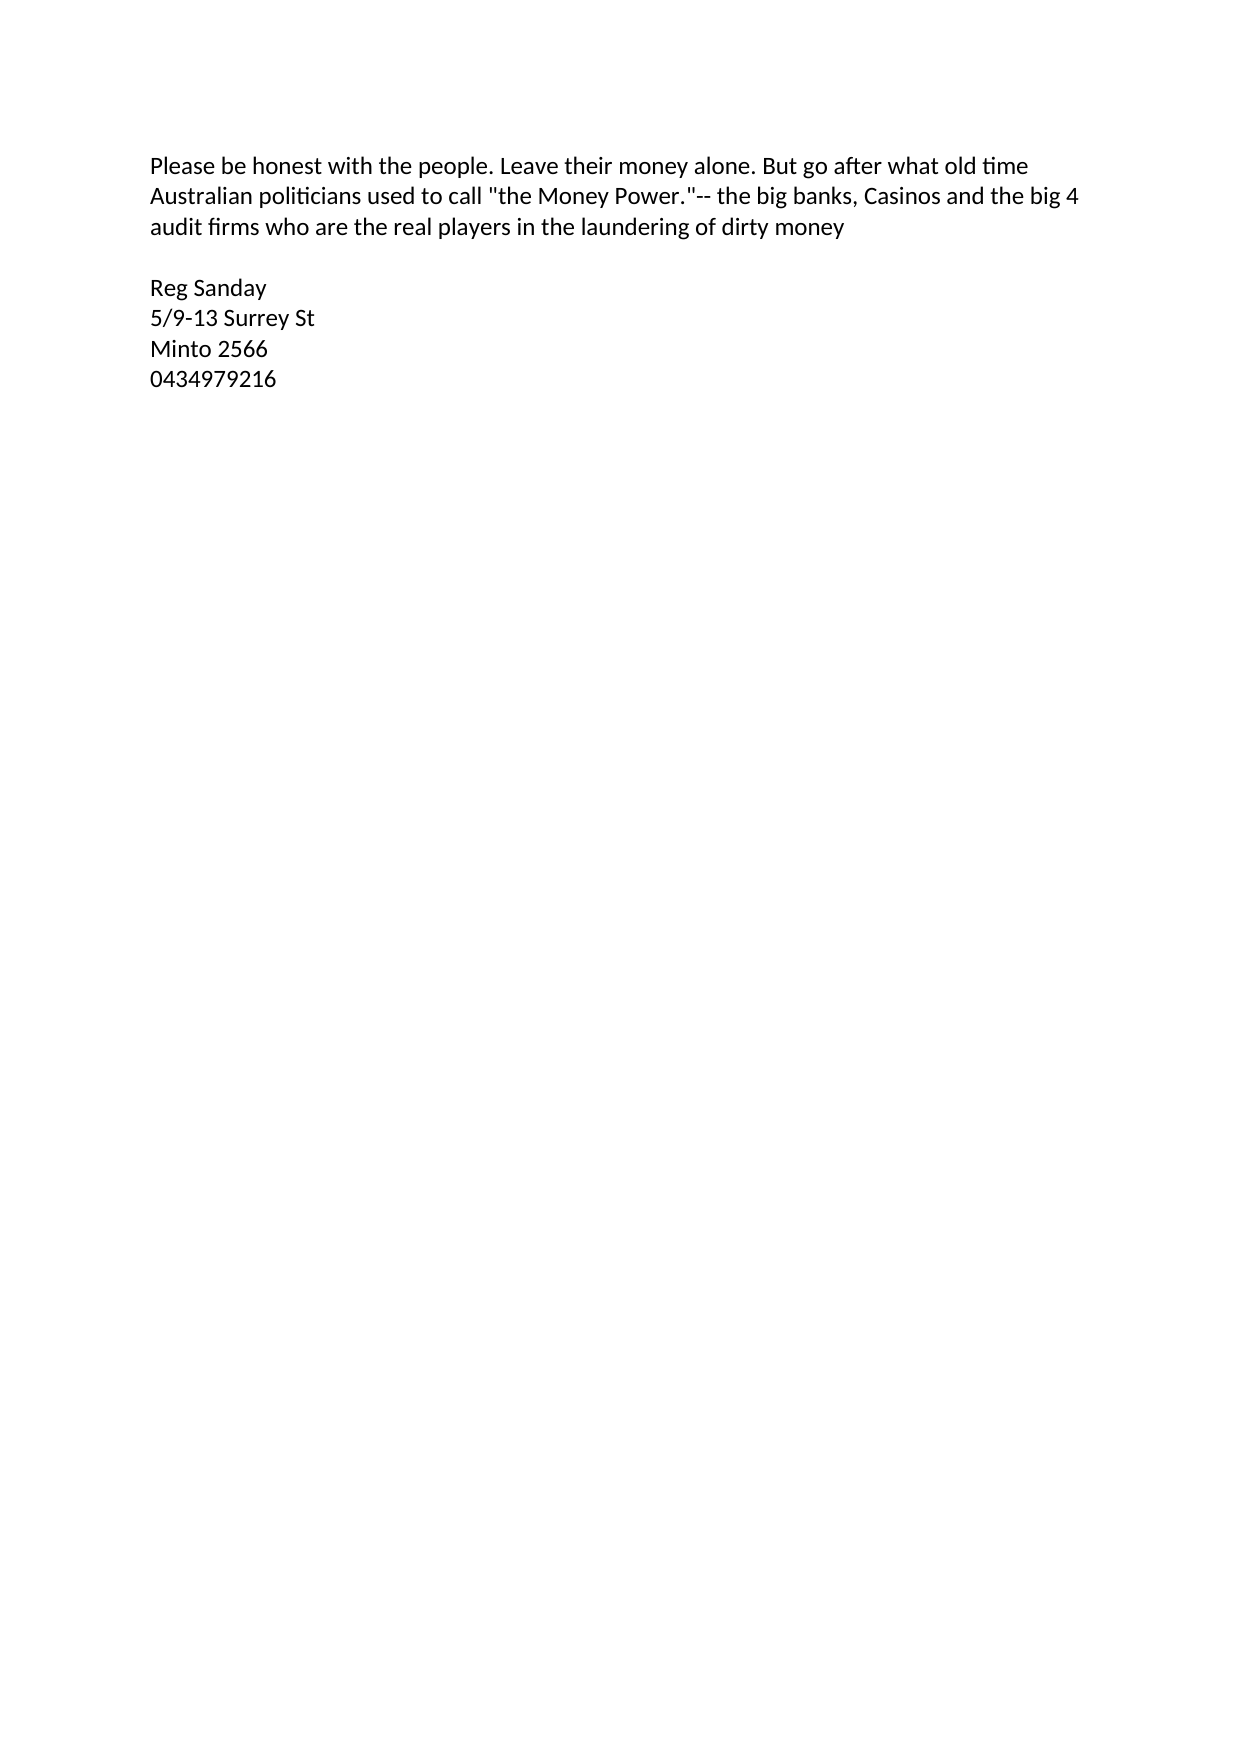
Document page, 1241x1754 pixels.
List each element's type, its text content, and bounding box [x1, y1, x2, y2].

text Please be honest with the people. Leave their money alone. But go after what old time Australian politicians used to call "the Money Power."-- the big banks, Casinos and the big 4 audit firms who are the real players in the laundering of dirty money [150, 150, 1090, 242]
text 5/9-13 Surrey St [150, 303, 1090, 333]
text Reg Sanday [150, 272, 1090, 303]
text 0434979216 [150, 364, 1090, 394]
text Minto 2566 [150, 333, 1090, 364]
